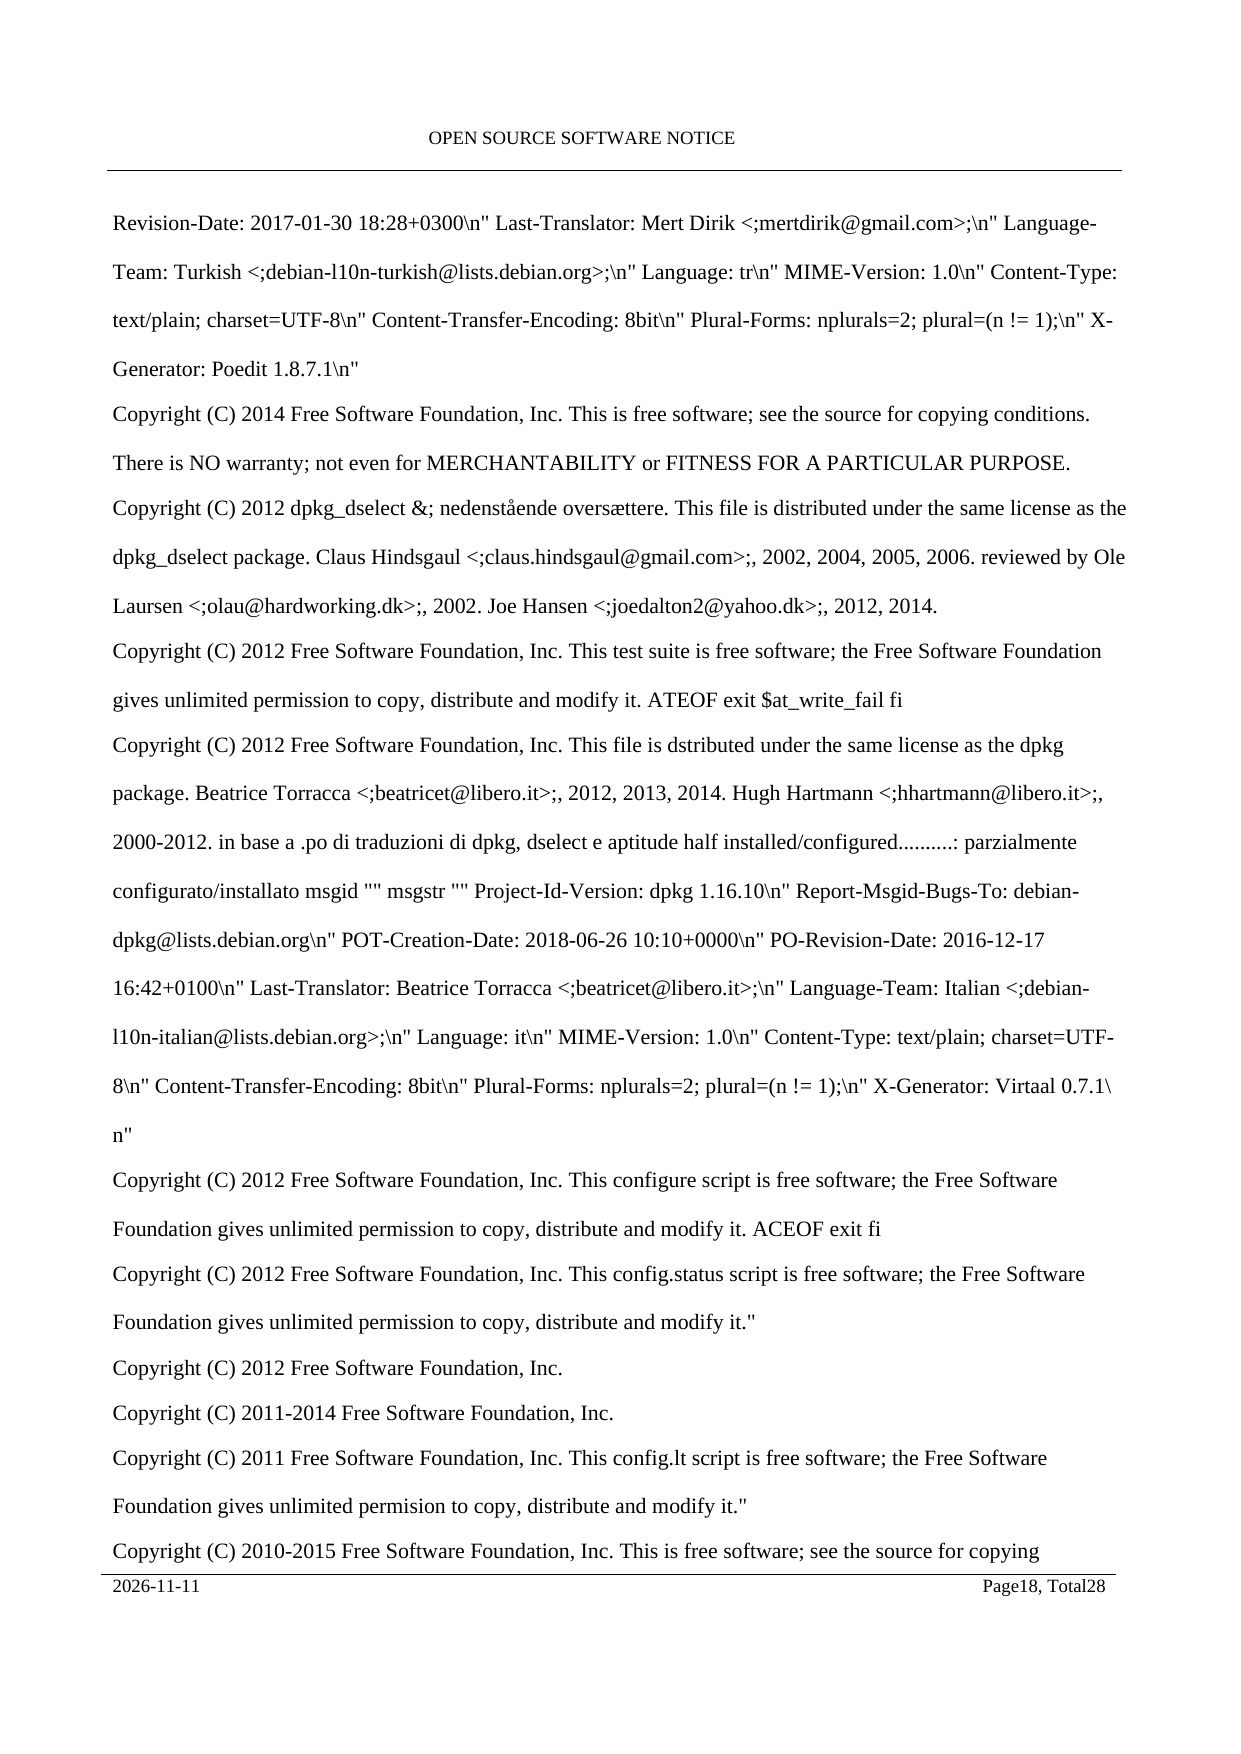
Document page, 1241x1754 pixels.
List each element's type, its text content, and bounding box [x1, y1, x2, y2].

text Copyright (C) 2011-2014 Free Software Foundation, Inc. [112, 1396, 1128, 1428]
text Copyright (C) 2012 Free Software Foundation, Inc. This file is dstributed under the same license as the dpkg package. Beatrice Torracca <;beatricet@libero.it>;, 2012, 2013, 2014. Hugh Hartmann <;hhartmann@libero.it>;, 2000-2012. in base a .po di traduzioni di dpkg, dselect e aptitude half installed/configured..........: parzialmente configurato/installato msgid "" msgstr "" Project-Id-Version: dpkg 1.16.10\n" Report-Msgid-Bugs-To: debian-dpkg@lists.debian.org\n" POT-Creation-Date: 2018-06-26 10:10+0000\n" PO-Revision-Date: 2016-12-17 16:42+0100\n" Last-Translator: Beatrice Torracca <;beatricet@libero.it>;\n" Language-Team: Italian <;debian-l10n-italian@lists.debian.org>;\n" Language: it\n" MIME-Version: 1.0\n" Content-Type: text/plain; charset=UTF-8\n" Content-Transfer-Encoding: 8bit\n" Plural-Forms: nplurals=2; plural=(n != 1);\n" X-Generator: Virtaal 0.7.1\n" [112, 728, 1128, 1151]
text Copyright (C) 2011 Free Software Foundation, Inc. This config.lt script is free software; the Free Software Foundation gives unlimited permision to copy, distribute and modify it." [112, 1441, 1128, 1522]
text Copyright (C) 2014 Free Software Foundation, Inc. This is free software; see the source for copying conditions. There is NO warranty; not even for MERCHANTABILITY or FITNESS FOR A PARTICULAR PURPOSE. [112, 398, 1128, 479]
text Copyright (C) 2012 Free Software Foundation, Inc. This test suite is free software; the Free Software Foundation gives unlimited permission to copy, distribute and modify it. ATEOF exit $at_write_fail fi [112, 634, 1128, 715]
text Copyright (C) 2012 Free Software Foundation, Inc. [112, 1351, 1128, 1383]
text Copyright (C) 2012 Free Software Foundation, Inc. This configure script is free software; the Free Software Foundation gives unlimited permission to copy, distribute and modify it. ACEOF exit fi [112, 1163, 1128, 1244]
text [112, 206, 1128, 385]
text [112, 1535, 1128, 1567]
text Copyright (C) 2012 Free Software Foundation, Inc. This config.status script is free software; the Free Software Foundation gives unlimited permission to copy, distribute and modify it." [112, 1257, 1128, 1338]
text Copyright (C) 2012 dpkg_dselect &; nedenstående oversættere. This file is distributed under the same license as the dpkg_dselect package. Claus Hindsgaul <;claus.hindsgaul@gmail.com>;, 2002, 2004, 2005, 2006. reviewed by Ole Laursen <;olau@hardworking.dk>;, 2002. Joe Hansen <;joedalton2@yahoo.dk>;, 2012, 2014. [112, 492, 1128, 622]
